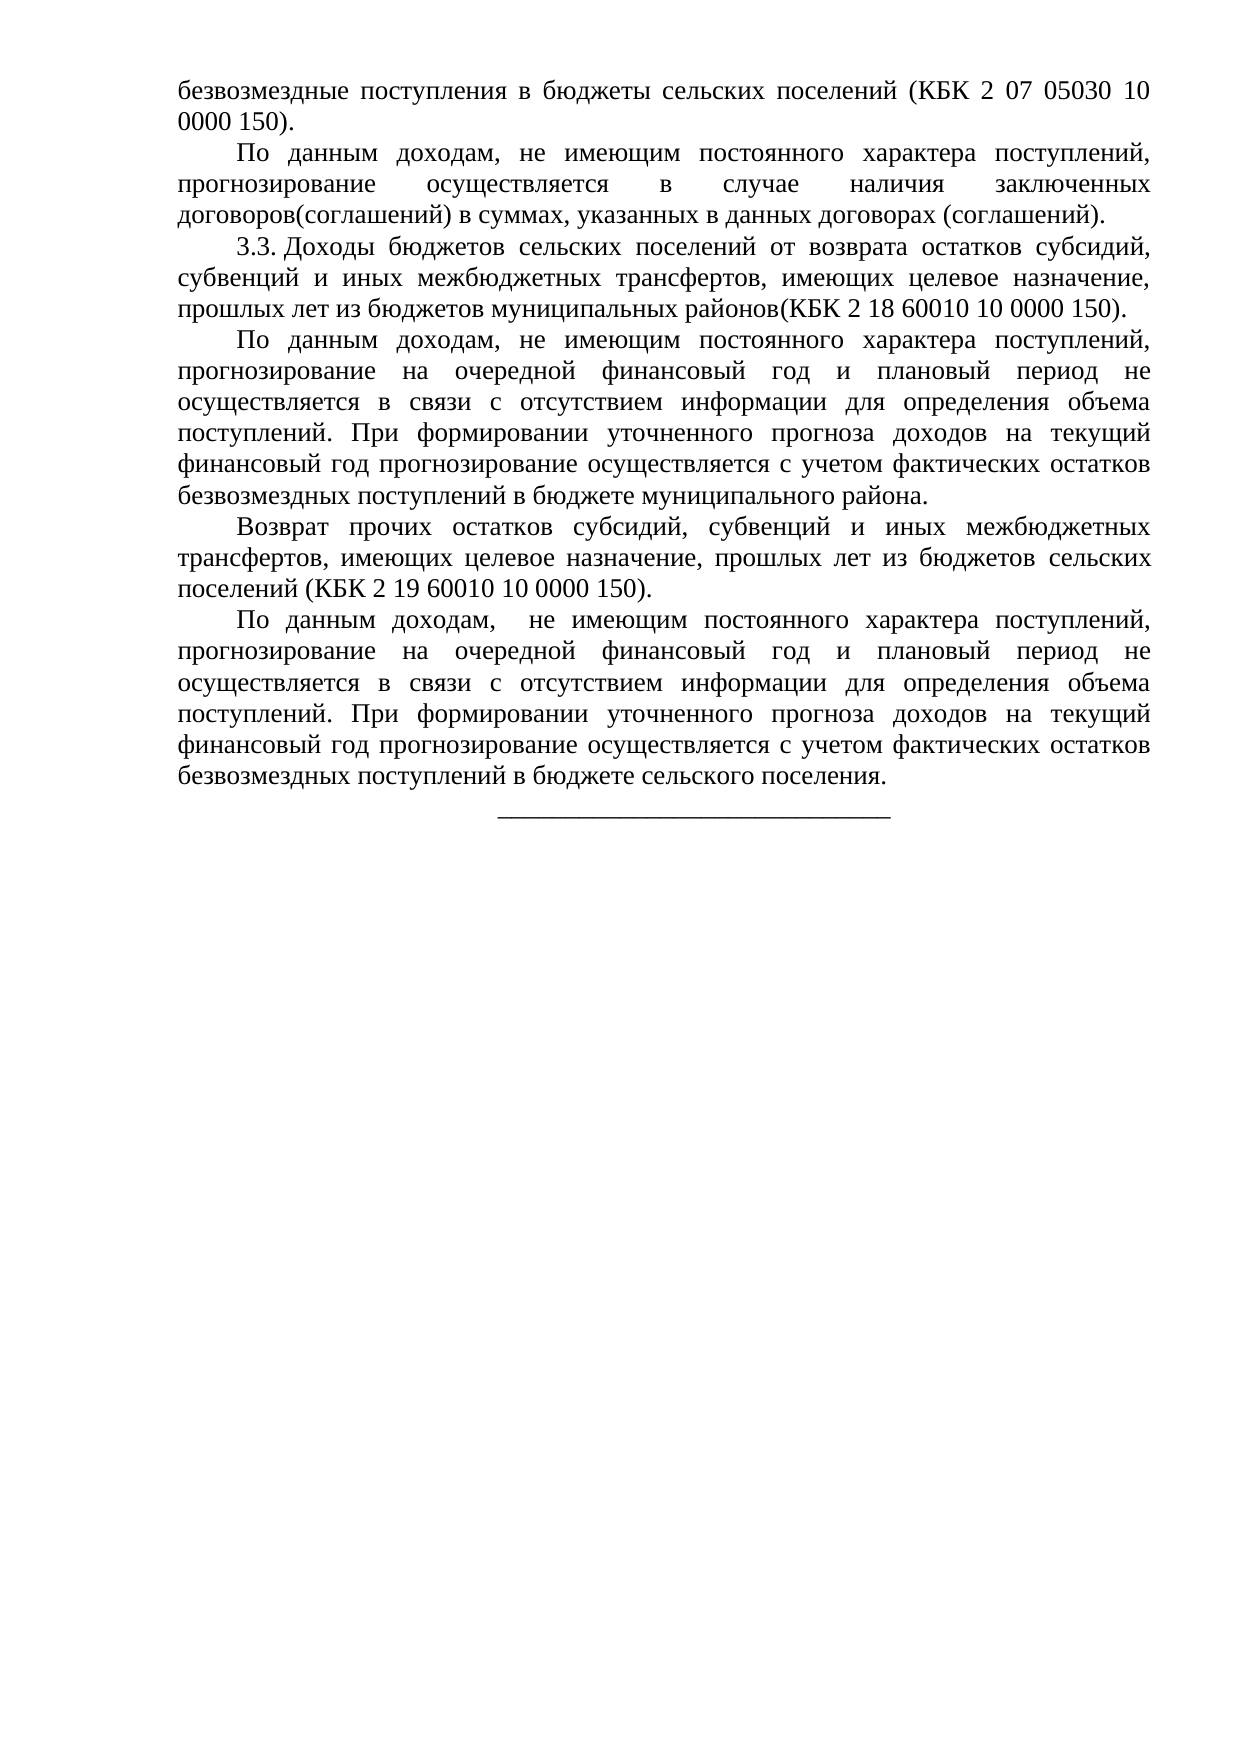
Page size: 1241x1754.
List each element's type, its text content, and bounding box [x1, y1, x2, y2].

text _____________________________ [177, 790, 1152, 821]
text Возврат прочих остатков субсидий, субвенций и иных межбюджетных трансфертов, имеющих целевое назначение, прошлых лет из бюджетов сельских поселений (КБК 2 19 60010 10 0000 150). [177, 510, 1152, 603]
text 3.3. Доходы бюджетов сельских поселений от возврата остатков субсидий, субвенций и иных межбюджетных трансфертов, имеющих целевое назначение, прошлых лет из бюджетов муниципальных районов(КБК 2 18 60010 10 0000 150). [177, 229, 1152, 323]
text По данным доходам, не имеющим постоянного характера поступлений, прогнозирование на очередной финансовый год и плановый период не осуществляется в связи с отсутствием информации для определения объема поступлений. При формировании уточненного прогноза доходов на текущий финансовый год прогнозирование осуществляется с учетом фактических остатков безвозмездных поступлений в бюджете сельского поселения. [177, 603, 1152, 790]
text По данным доходам, не имеющим постоянного характера поступлений, прогнозирование осуществляется в случае наличия заключенных договоров(соглашений) в суммах, указанных в данных договорах (соглашений). [177, 136, 1152, 229]
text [177, 74, 1152, 136]
text По данным доходам, не имеющим постоянного характера поступлений, прогнозирование на очередной финансовый год и плановый период не осуществляется в связи с отсутствием информации для определения объема поступлений. При формировании уточненного прогноза доходов на текущий финансовый год прогнозирование осуществляется с учетом фактических остатков безвозмездных поступлений в бюджете муниципального района. [177, 323, 1152, 510]
